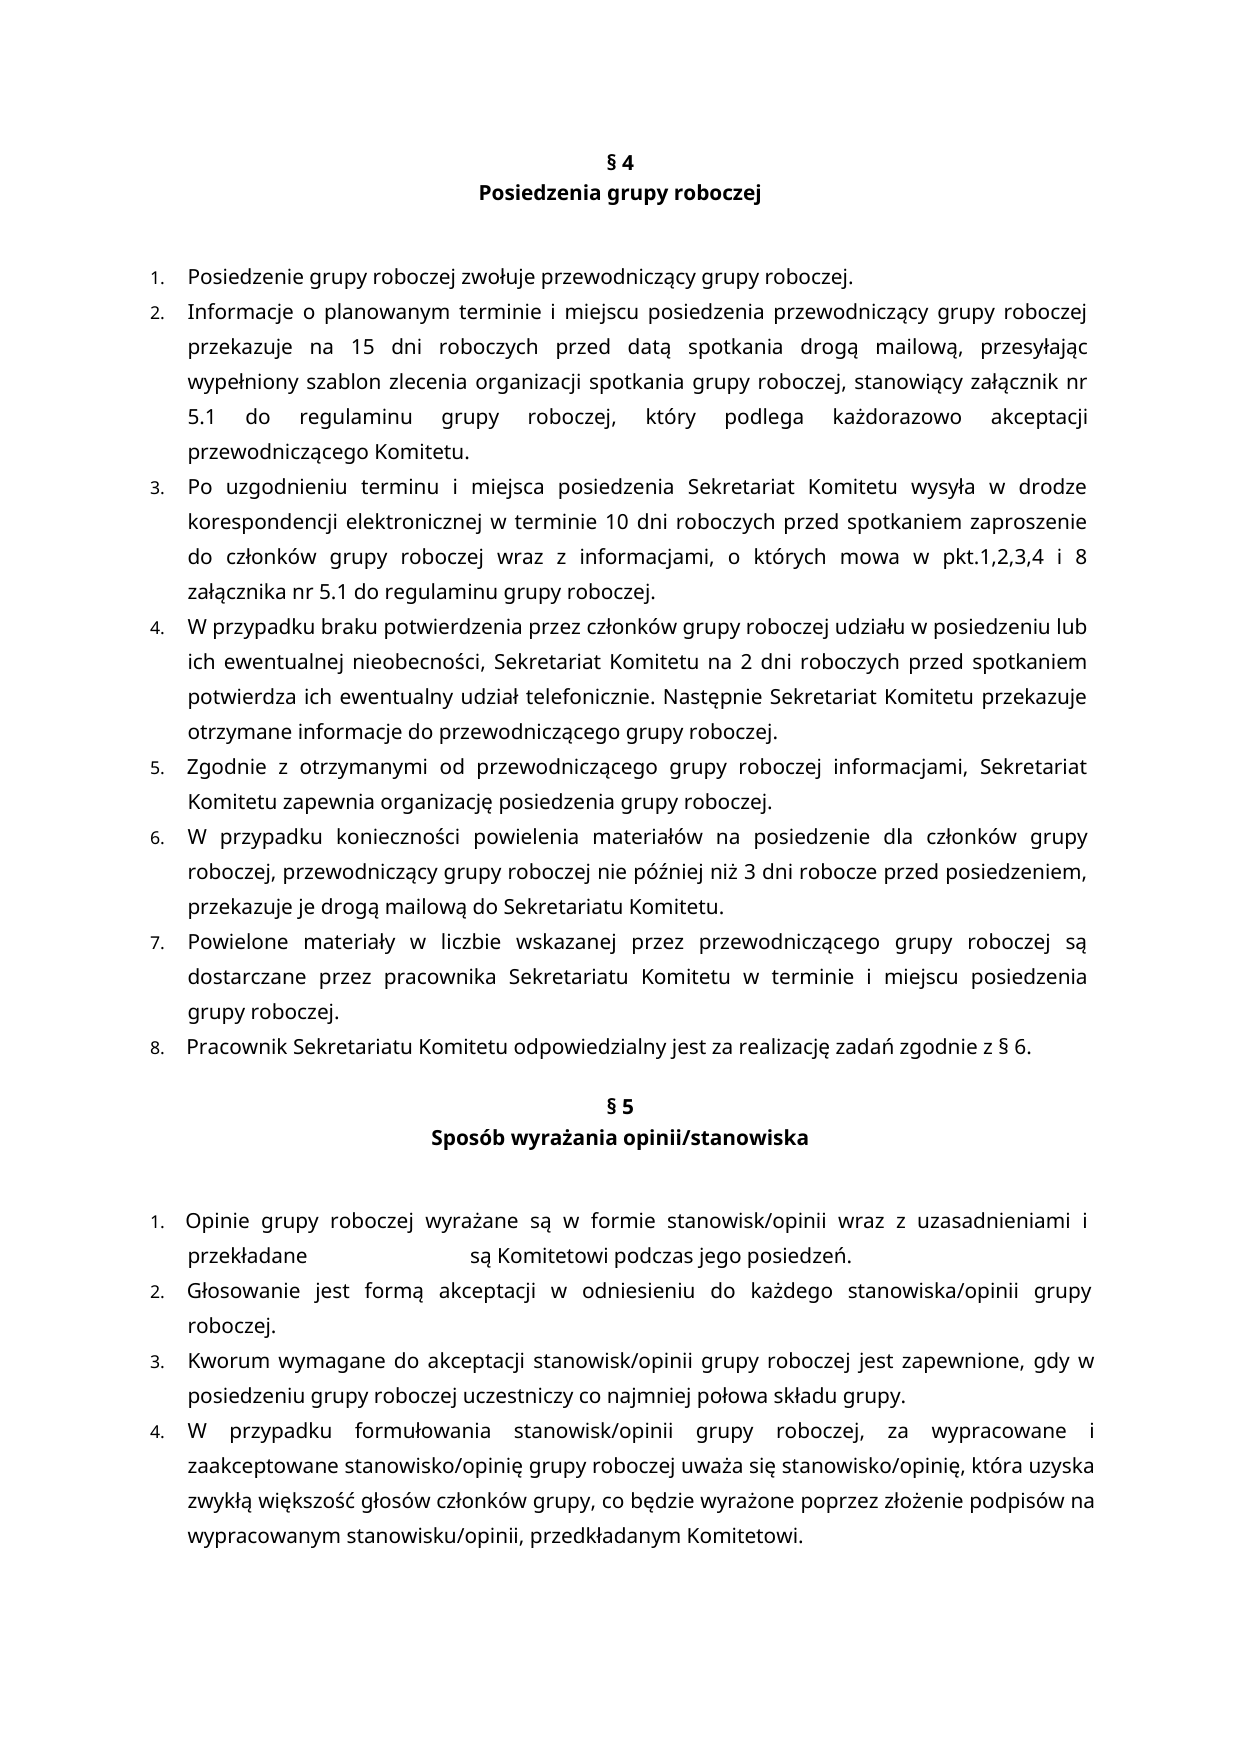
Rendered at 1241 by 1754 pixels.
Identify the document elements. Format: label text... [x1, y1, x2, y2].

list Kworum wymagane do akceptacji stanowisk/opinii grupy roboczej jest zapewnione, gdy w posiedzeniu grupy roboczej uczestniczy co najmniej połowa składu grupy. [150, 1341, 1096, 1411]
text Sposób wyrażania opinii/stanowiska [148, 1123, 1093, 1151]
text § 5 [148, 1092, 1093, 1121]
list Głosowanie jest formą akceptacji w odniesieniu do każdego stanowiska/opinii grupy roboczej. [150, 1271, 1093, 1341]
list Po uzgodnieniu terminu i miejsca posiedzenia Sekretariat Komitetu wysyła w drodze korespondencji elektronicznej w terminie 10 dni roboczych przed spotkaniem zaproszenie do członków grupy roboczej wraz z informacjami, o których mowa w pkt.1,2,3,4 i 8 załącznika nr 5.1 do regulaminu grupy roboczej. [150, 466, 1088, 606]
list Opinie grupy roboczej wyrażane są w formie stanowisk/opinii wraz z uzasadnieniami i przekładane są Komitetowi podczas jego posiedzeń. [150, 1201, 1088, 1271]
list W przypadku braku potwierdzenia przez członków grupy roboczej udziału w posiedzeniu lub ich ewentualnej nieobecności, Sekretariat Komitetu na 2 dni roboczych przed spotkaniem potwierdza ich ewentualny udział telefonicznie. Następnie Sekretariat Komitetu przekazuje otrzymane informacje do przewodniczącego grupy roboczej. [150, 606, 1088, 746]
list Powielone materiały w liczbie wskazanej przez przewodniczącego grupy roboczej są dostarczane przez pracownika Sekretariatu Komitetu w terminie i miejscu posiedzenia grupy roboczej. [150, 921, 1088, 1026]
text § 4 [148, 148, 1093, 176]
list Informacje o planowanym terminie i miejscu posiedzenia przewodniczący grupy roboczej przekazuje na 15 dni roboczych przed datą spotkania drogą mailową, przesyłając wypełniony szablon zlecenia organizacji spotkania grupy roboczej, stanowiący załącznik nr 5.1 do regulaminu grupy roboczej, który podlega każdorazowo akceptacji przewodniczącego Komitetu. [150, 291, 1088, 466]
list Zgodnie z otrzymanymi od przewodniczącego grupy roboczej informacjami, Sekretariat Komitetu zapewnia organizację posiedzenia grupy roboczej. [150, 746, 1088, 816]
list Pracownik Sekretariatu Komitetu odpowiedzialny jest za realizację zadań zgodnie z § 6. [150, 1026, 1088, 1061]
text Posiedzenia grupy roboczej [148, 178, 1093, 207]
list Posiedzenie grupy roboczej zwołuje przewodniczący grupy roboczej. [150, 256, 1093, 291]
list W przypadku konieczności powielenia materiałów na posiedzenie dla członków grupy roboczej, przewodniczący grupy roboczej nie później niż 3 dni robocze przed posiedzeniem, przekazuje je drogą mailową do Sekretariatu Komitetu. [150, 816, 1088, 921]
list W przypadku formułowania stanowisk/opinii grupy roboczej, za wypracowane i zaakceptowane stanowisko/opinię grupy roboczej uważa się stanowisko/opinię, która uzyska zwykłą większość głosów członków grupy, co będzie wyrażone poprzez złożenie podpisów na wypracowanym stanowisku/opinii, przedkładanym Komitetowi. [150, 1411, 1096, 1551]
